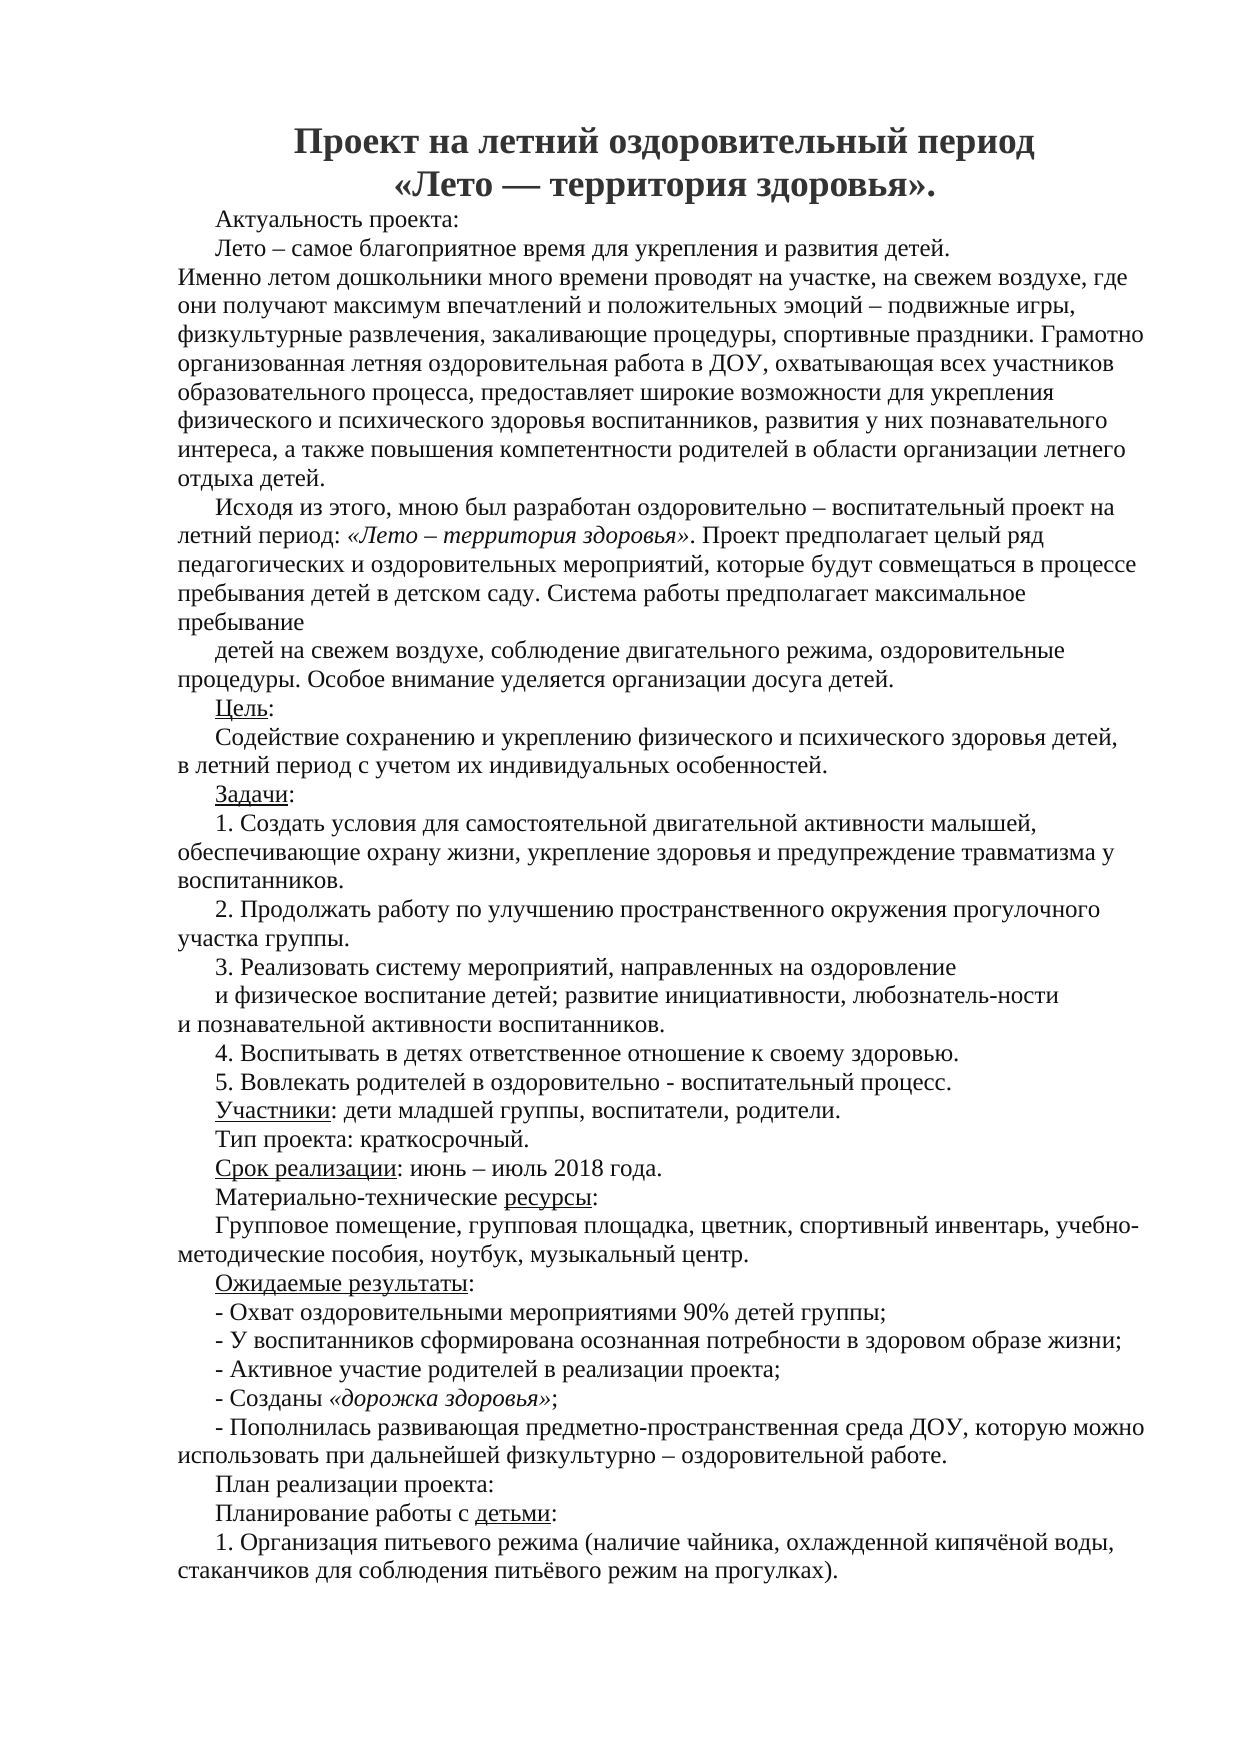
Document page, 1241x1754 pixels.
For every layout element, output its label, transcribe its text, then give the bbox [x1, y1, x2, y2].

text Групповое помещение, групповая площадка, цветник, спортивный инвентарь, учебно-методические пособия, ноутбук, музыкальный центр. [177, 1211, 1152, 1268]
text Материально-технические ресурсы: [177, 1182, 1152, 1211]
text 4. Воспитывать в детях ответственное отношение к своему здоровью. [177, 1038, 1152, 1067]
text 3. Реализовать систему мероприятий, направленных на оздоровление [177, 952, 1152, 981]
text Содействие сохранению и укреплению физического и психического здоровья детей, в летний период с учетом их индивидуальных особенностей. [177, 722, 1152, 779]
text 1. Создать условия для самостоятельной двигательной активности малышей, обеспечивающие охрану жизни, укрепление здоровья и предупреждение травматизма у воспитанников. [177, 808, 1152, 894]
text - Пополнилась развивающая предметно-пространственная среда ДОУ, которую можно использовать при дальнейшей физкультурно – оздоровительной работе. [177, 1412, 1152, 1469]
text - Охват оздоровительными мероприятиями 90% детей группы; [177, 1297, 1152, 1326]
text Ожидаемые результаты: [177, 1268, 1152, 1297]
text детей на свежем воздухе, соблюдение двигательного режима, оздоровительные процедуры. Особое внимание уделяется организации досуга детей. [177, 636, 1152, 693]
text 1. Организация питьевого режима (наличие чайника, охлажденной кипячёной воды, стаканчиков для соблюдения питьёвого режим на прогулках). [177, 1527, 1152, 1584]
text Лето – самое благоприятное время для укрепления и развития детей. Именно летом дошкольники много времени проводят на участке, на свежем воздухе, где они получают максимум впечатлений и положительных эмоций – подвижные игры, физкультурные развлечения, закаливающие процедуры, спортивные праздники. Грамотно организованная летняя оздоровительная работа в ДОУ, охватывающая всех участников образовательного процесса, предоставляет широкие возможности для укрепления физического и психического здоровья воспитанников, развития у них познавательного интереса, а также повышения компетентности родителей в области организации летнего отдыха детей. [177, 233, 1152, 492]
text Исходя из этого, мною был разработан оздоровительно – воспитательный проект на летний период: «Лето – территория здоровья». Проект предполагает целый ряд педагогических и оздоровительных мероприятий, которые будут совмещаться в процессе пребывания детей в детском саду. Система работы предполагает максимальное пребывание [177, 492, 1152, 636]
text Участники: дети младшей группы, воспитатели, родители. [177, 1096, 1152, 1124]
text - Созданы «дорожка здоровья»; [177, 1383, 1152, 1412]
text Актуальность проекта: [177, 204, 1152, 233]
text Задачи: [177, 779, 1152, 808]
text - Активное участие родителей в реализации проекта; [177, 1354, 1152, 1383]
text План реализации проекта: [177, 1469, 1152, 1498]
text - У воспитанников сформирована осознанная потребности в здоровом образе жизни; [177, 1326, 1152, 1354]
text Срок реализации: июнь – июль 2018 года. [177, 1153, 1152, 1182]
text 2. Продолжать работу по улучшению пространственного окружения прогулочного участка группы. [177, 894, 1152, 952]
text Тип проекта: краткосрочный. [177, 1124, 1152, 1153]
text Планирование работы с детьми: [177, 1498, 1152, 1527]
text и физическое воспитание детей; развитие инициативности, любознатель-ности и познавательной активности воспитанников. [177, 981, 1152, 1038]
text Проект на летний оздоровительный период «Лето — территория здоровья». [177, 118, 1152, 204]
text Цель: [177, 693, 1152, 722]
text 5. Вовлекать родителей в оздоровительно - воспитательный процесс. [177, 1067, 1152, 1096]
